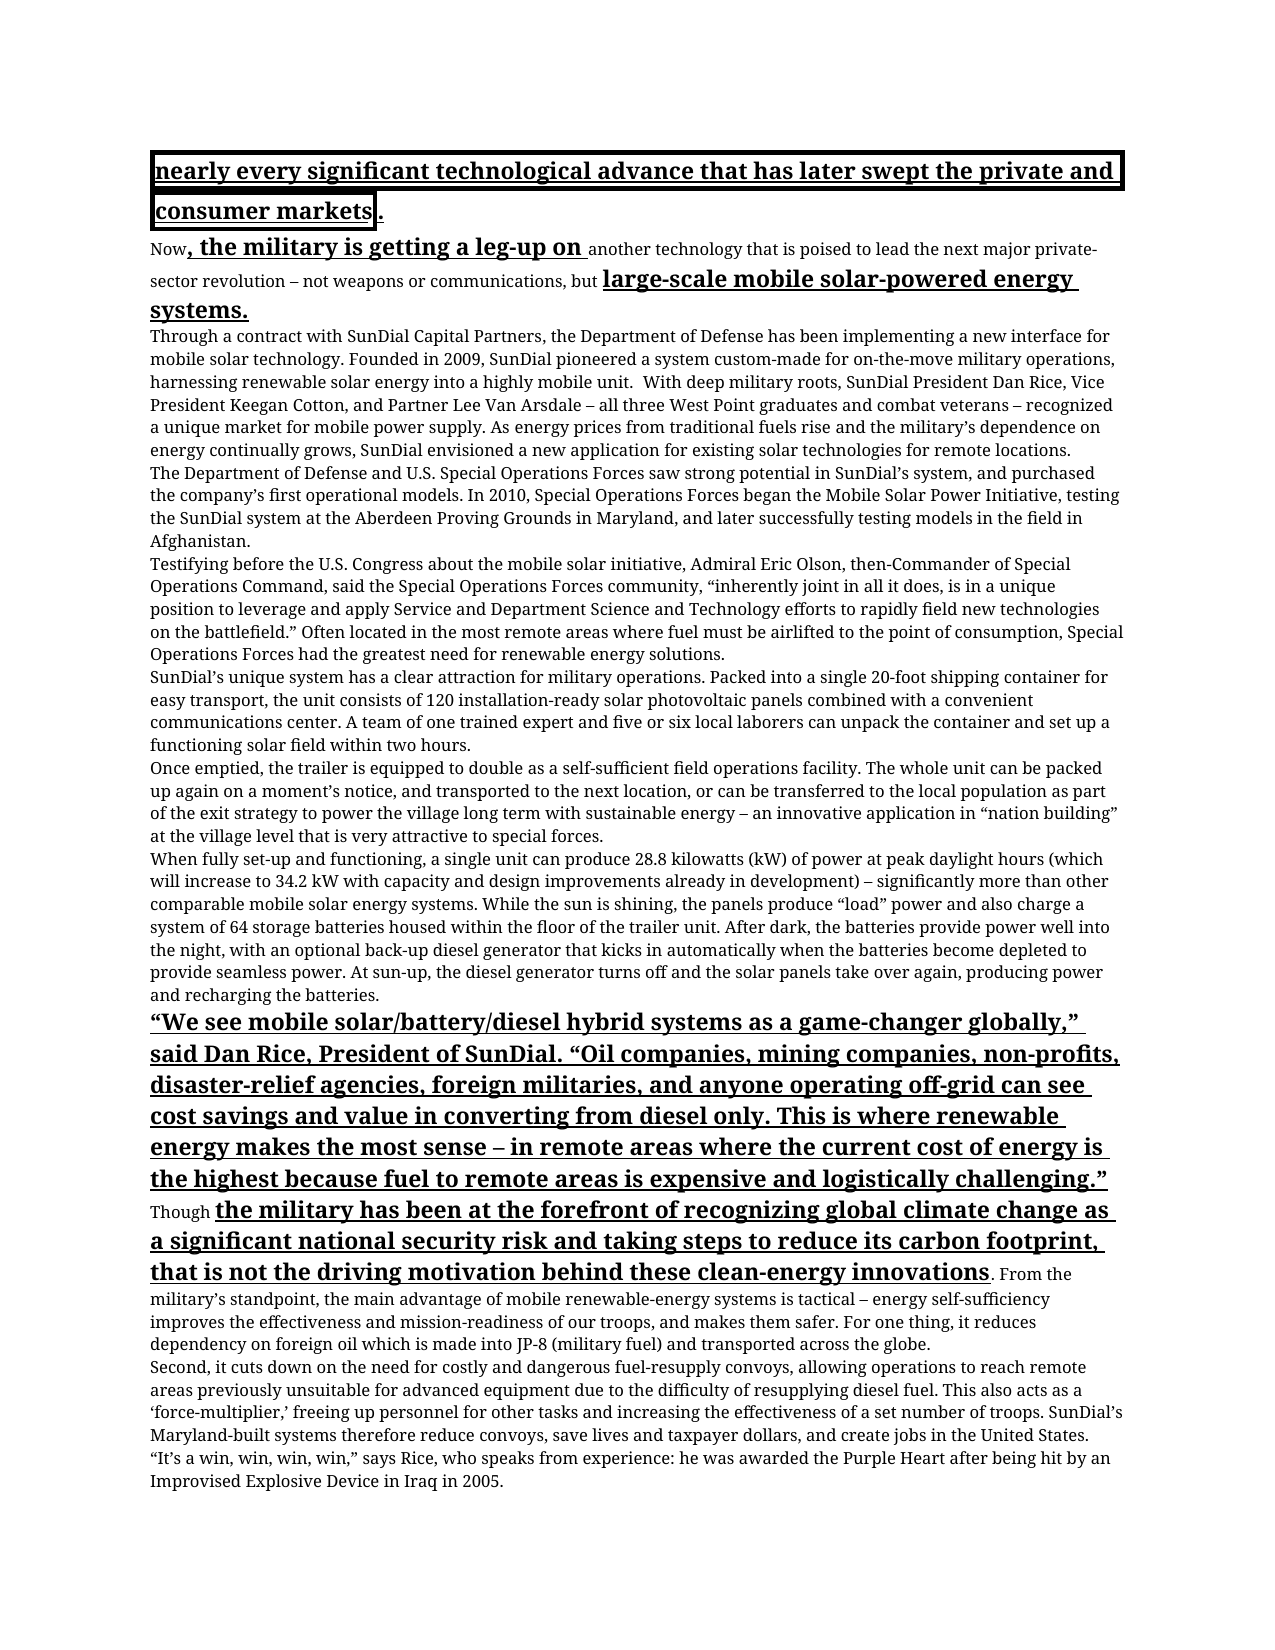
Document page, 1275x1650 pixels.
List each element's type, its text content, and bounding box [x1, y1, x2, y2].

text “We see mobile solar/battery/diesel hybrid systems as a game-changer globally,” said Dan Rice, President of SunDial. “Oil companies, mining companies, non-profits, disaster-relief agencies, foreign militaries, and anyone operating off-grid can see cost savings and value in converting from diesel only. This is where renewable energy makes the most sense – in remote areas where the current cost of energy is the highest because fuel to remote areas is expensive and logistically challenging.” [150, 1006, 1125, 1194]
text When fully set-up and functioning, a single unit can produce 28.8 kilowatts (kW) of power at peak daylight hours (which will increase to 34.2 kW with capacity and design improvements already in development) – significantly more than other comparable mobile solar energy systems. While the sun is shining, the panels produce “load” power and also charge a system of 64 storage batteries housed within the floor of the trailer unit. After dark, the batteries provide power well into the night, with an optional back-up diesel generator that kicks in automatically when the batteries become depleted to provide seamless power. At sun-up, the diesel generator turns off and the solar panels take over again, producing power and recharging the batteries. [150, 847, 1125, 1006]
text Once emptied, the trailer is equipped to double as a self-sufficient field operations facility. The whole unit can be packed up again on a moment’s notice, and transported to the next location, or can be transferred to the local population as part of the exit strategy to power the village long term with sustainable energy – an innovative application in “nation building” at the village level that is very attractive to special forces. [150, 756, 1125, 847]
text Though the military has been at the forefront of recognizing global climate change as a significant national security risk and taking steps to reduce its carbon footprint, that is not the driving motivation behind these clean-energy innovations. From the military’s standpoint, the main advantage of mobile renewable-energy systems is tactical – energy self-sufficiency improves the effectiveness and mission-readiness of our troops, and makes them safer. For one thing, it reduces dependency on foreign oil which is made into JP-8 (military fuel) and transported across the globe. [150, 1194, 1125, 1356]
text Now, the military is getting a leg-up on another technology that is poised to lead the next major private-sector revolution – not weapons or communications, but large-scale mobile solar-powered energy systems. [150, 231, 1125, 325]
text Second, it cuts down on the need for costly and dangerous fuel-resupply convoys, allowing operations to reach remote areas previously unsuitable for advanced equipment due to the difficulty of resupplying diesel fuel. This also acts as a ‘force-multiplier,’ freeing up personnel for other tasks and increasing the effectiveness of a set number of troops. SunDial’s Maryland-built systems therefore reduce convoys, save lives and taxpayer dollars, and create jobs in the United States. “It’s a win, win, win, win,” says Rice, who speaks from experience: he was awarded the Purple Heart after being hit by an Improvised Explosive Device in Iraq in 2005. [150, 1356, 1125, 1492]
text Through a contract with SunDial Capital Partners, the Department of Defense has been implementing a new interface for mobile solar technology. Founded in 2009, SunDial pioneered a system custom-made for on-the-move military operations, harnessing renewable solar energy into a highly mobile unit. With deep military roots, SunDial President Dan Rice, Vice President Keegan Cotton, and Partner Lee Van Arsdale – all three West Point graduates and combat veterans – recognized a unique market for mobile power supply. As energy prices from traditional fuels rise and the military’s dependence on energy continually grows, SunDial envisioned a new application for existing solar technologies for remote locations. [150, 325, 1125, 461]
text The Department of Defense and U.S. Special Operations Forces saw strong potential in SunDial’s system, and purchased the company’s first operational models. In 2010, Special Operations Forces began the Mobile Solar Power Initiative, testing the SunDial system at the Aberdeen Proving Grounds in Maryland, and later successfully testing models in the field in Afghanistan. [150, 461, 1125, 552]
text Testifying before the U.S. Congress about the mobile solar initiative, Admiral Eric Olson, then-Commander of Special Operations Command, said the Special Operations Forces community, “inherently joint in all it does, is in a unique position to leverage and apply Service and Department Science and Technology efforts to rapidly field new technologies on the battlefield.” Often located in the most remote areas where fuel must be airlifted to the point of consumption, Special Operations Forces had the greatest need for renewable energy solutions. [150, 552, 1125, 666]
text SunDial’s unique system has a clear attraction for military operations. Packed into a single 20-foot shipping container for easy transport, the unit consists of 120 installation-ready solar photovoltaic panels combined with a convenient communications center. A team of one trained expert and five or six local laborers can unpack the container and set up a functioning solar field within two hours. [150, 666, 1125, 756]
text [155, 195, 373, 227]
